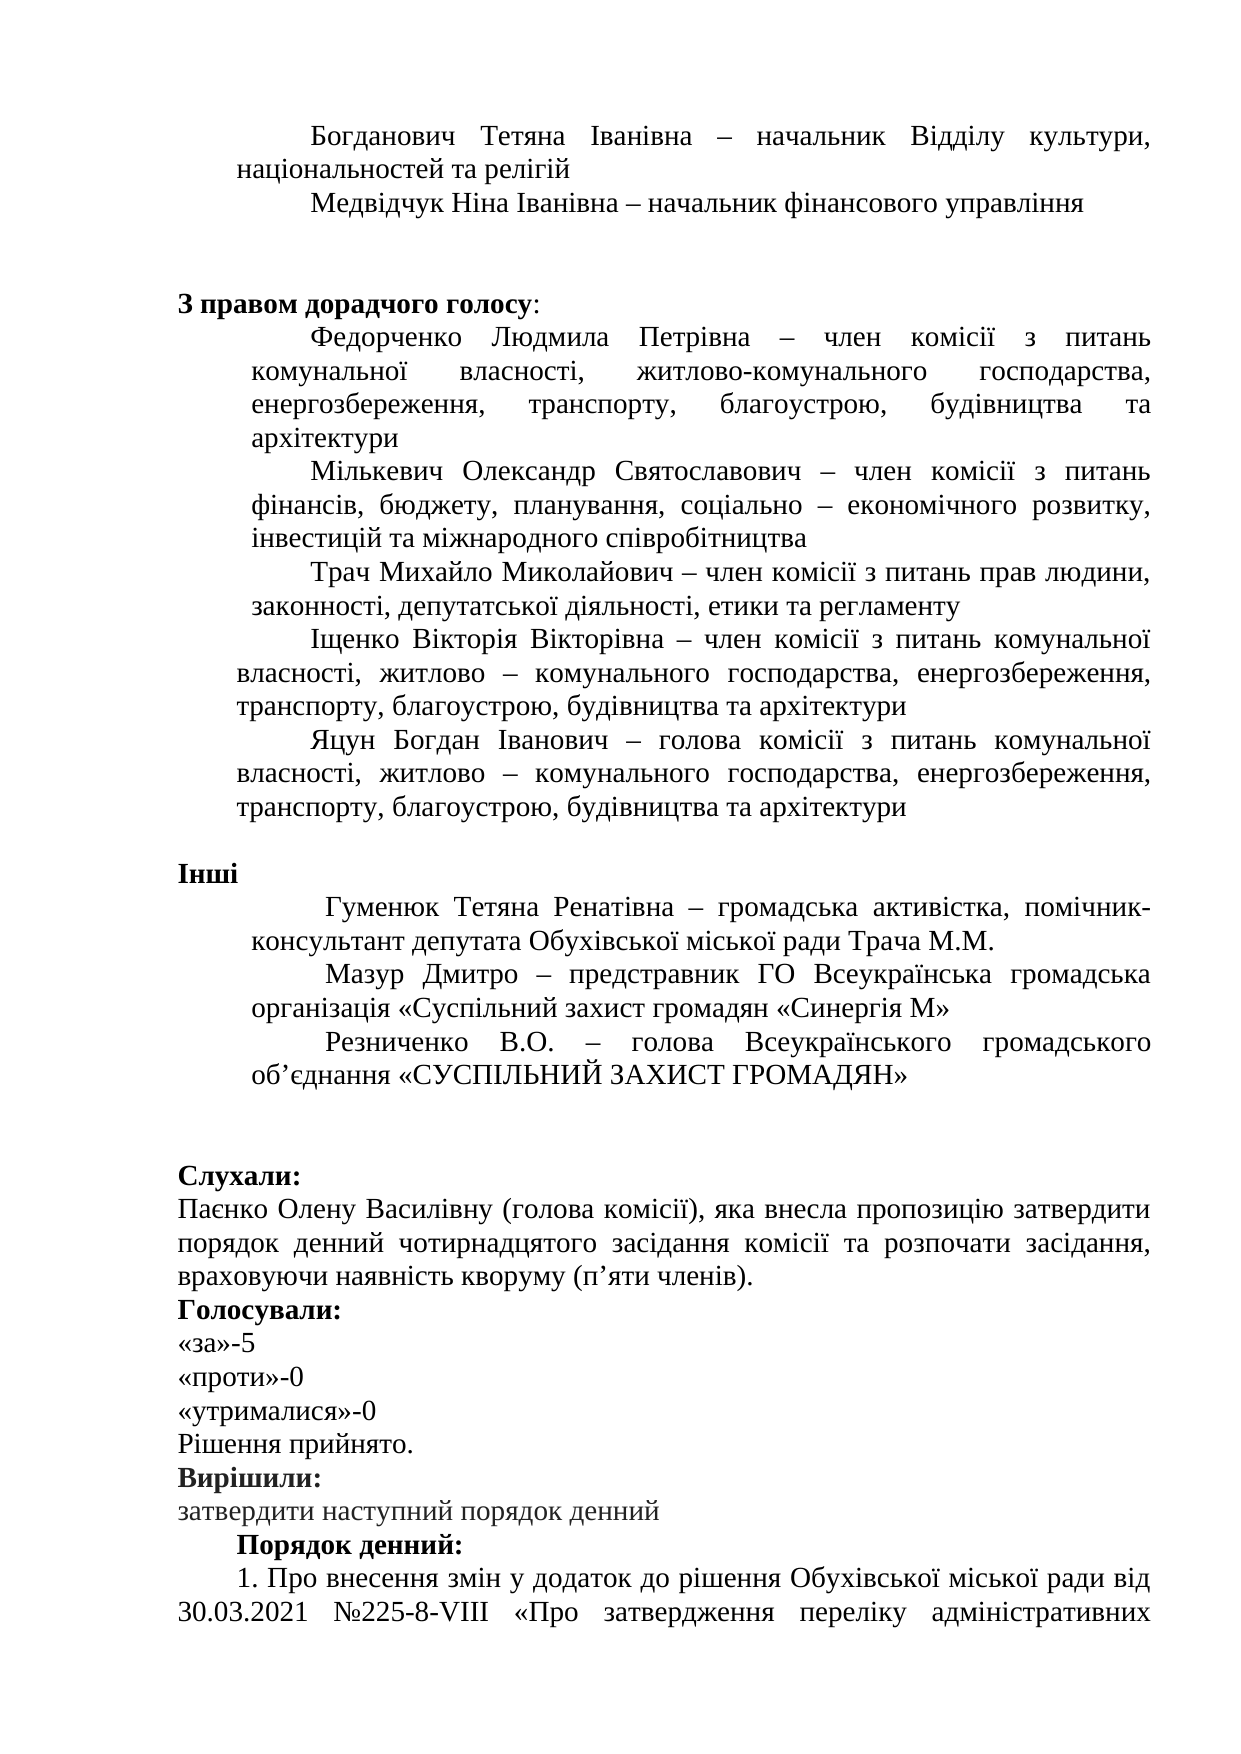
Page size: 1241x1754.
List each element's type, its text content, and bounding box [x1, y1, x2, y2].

text Трач Михайло Миколайович – член комісії з питань прав людини, законності, депутатської діяльності, етики та регламенту [251, 554, 1152, 621]
text «за»-5 [177, 1326, 1152, 1359]
text Голосували: [177, 1292, 1152, 1326]
text Мазур Дмитро – предстравник ГО Всеукраїнська громадська організація «Суспільний захист громадян «Синергія М» [251, 957, 1152, 1024]
text Федорченко Людмила Петрівна – член комісії з питань комунальної власності, житлово-комунального господарства, енергозбереження, транспорту, благоустрою, будівництва та архітектури [251, 319, 1152, 453]
text Слухали: [177, 1158, 1152, 1191]
text Гуменюк Тетяна Ренатівна – громадська активістка, помічник-консультант депутата Обухівської міської ради Трача М.М. [251, 889, 1152, 957]
text затвердити наступний порядок денний [177, 1493, 1152, 1527]
text Богданович Тетяна Іванівна – начальник Відділу культури, національностей та релігій [236, 118, 1152, 185]
text Яцун Богдан Іванович – голова комісії з питань комунальної власності, житлово – комунального господарства, енергозбереження, транспорту, благоустрою, будівництва та архітектури [236, 722, 1152, 822]
text Інші [177, 856, 1152, 889]
text Рішення прийнято. [177, 1426, 1152, 1460]
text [177, 1560, 1152, 1627]
text Порядок денний: [177, 1527, 1152, 1560]
text «утрималися»-0 [177, 1393, 1152, 1426]
text Вирішили: [177, 1460, 1152, 1493]
text «проти»-0 [177, 1359, 1152, 1393]
text Резниченко В.О. – голова Всеукраїнського громадського об’єднання «СУСПІЛЬНИЙ ЗАХИСТ ГРОМАДЯН» [251, 1024, 1152, 1091]
text Іщенко Вікторія Вікторівна – член комісії з питань комунальної власності, житлово – комунального господарства, енергозбереження, транспорту, благоустрою, будівництва та архітектури [236, 621, 1152, 722]
text Мількевич Олександр Святославович – член комісії з питань фінансів, бюджету, планування, соціально – економічного розвитку, інвестицій та міжнародного співробітництва [251, 453, 1152, 554]
text З правом дорадчого голосу: [177, 286, 1152, 319]
text Паєнко Олену Василівну (голова комісії), яка внесла пропозицію затвердити порядок денний чотирнадцятого засідання комісії та розпочати засідання, враховуючи наявність кворуму (п’яти членів). [177, 1191, 1152, 1292]
text Медвідчук Ніна Іванівна – начальник фінансового управління [236, 185, 1152, 219]
